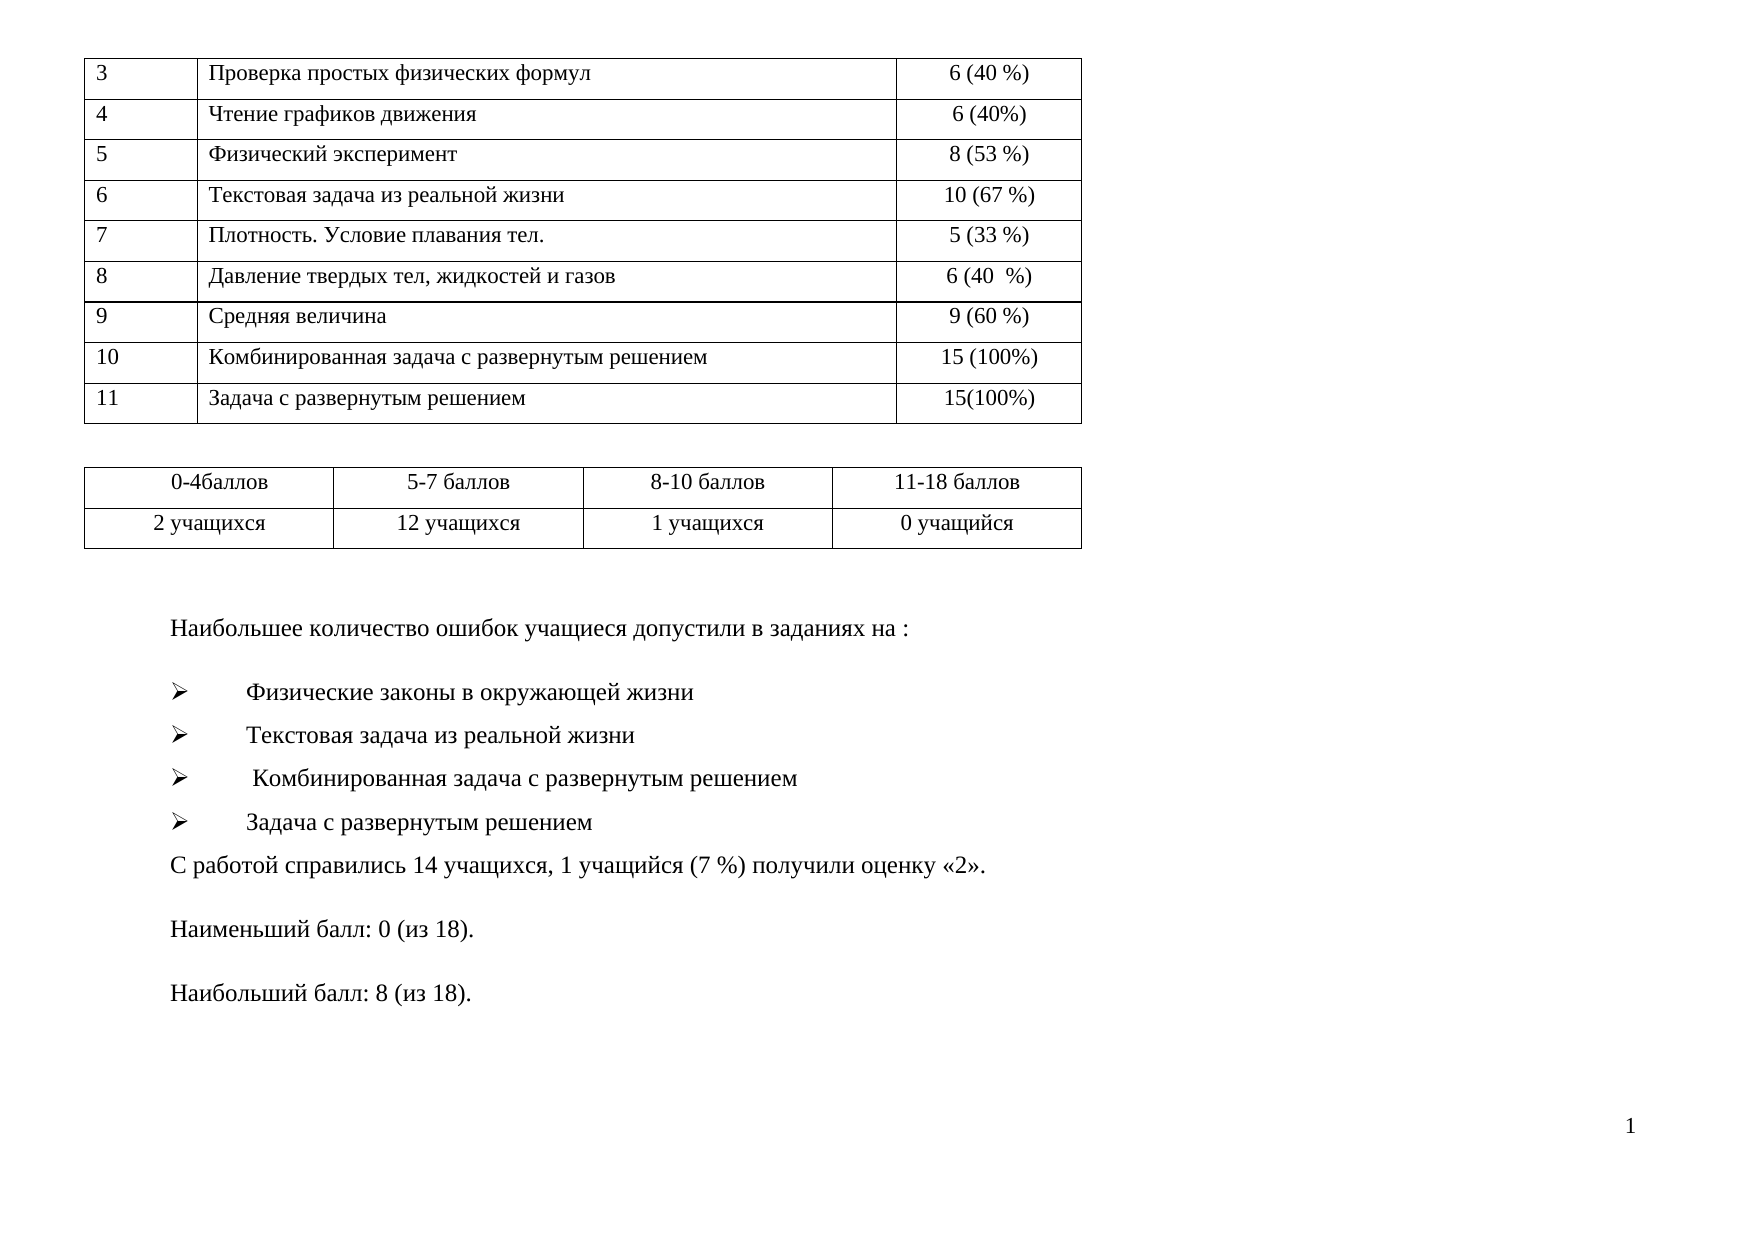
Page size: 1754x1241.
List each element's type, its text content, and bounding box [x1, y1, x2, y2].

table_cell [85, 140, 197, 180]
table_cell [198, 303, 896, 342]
text С работой справились 14 учащихся, 1 учащийся (7 %) получили оценку «2». [96, 850, 1698, 878]
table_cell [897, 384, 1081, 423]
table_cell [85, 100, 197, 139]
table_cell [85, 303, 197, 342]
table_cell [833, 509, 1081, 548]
list Текстовая задача из реальной жизни [81, 720, 1698, 749]
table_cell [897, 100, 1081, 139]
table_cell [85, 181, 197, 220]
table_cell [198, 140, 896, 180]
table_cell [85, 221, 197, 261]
text Наибольшее количество ошибок учащиеся допустили в заданиях на : [96, 613, 1698, 642]
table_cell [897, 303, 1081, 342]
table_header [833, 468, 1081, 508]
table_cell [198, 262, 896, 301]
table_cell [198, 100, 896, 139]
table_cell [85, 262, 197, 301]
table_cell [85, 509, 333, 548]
list Физические законы в окружающей жизни [81, 677, 1698, 706]
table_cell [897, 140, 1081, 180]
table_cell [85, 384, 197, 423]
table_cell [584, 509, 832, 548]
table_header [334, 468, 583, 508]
list Задача с развернутым решением [81, 807, 1698, 835]
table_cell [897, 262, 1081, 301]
text Наименьший балл: 0 (из 18). [96, 914, 1698, 942]
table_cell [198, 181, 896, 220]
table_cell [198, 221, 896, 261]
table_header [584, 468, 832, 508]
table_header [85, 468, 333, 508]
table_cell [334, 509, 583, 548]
list Комбинированная задача с развернутым решением [81, 763, 1698, 792]
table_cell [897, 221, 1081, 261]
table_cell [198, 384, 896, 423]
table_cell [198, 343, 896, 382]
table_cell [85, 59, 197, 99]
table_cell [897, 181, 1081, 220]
text Наибольший балл: 8 (из 18). [96, 978, 1698, 1006]
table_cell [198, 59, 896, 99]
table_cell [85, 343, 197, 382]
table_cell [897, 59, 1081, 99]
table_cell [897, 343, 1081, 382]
